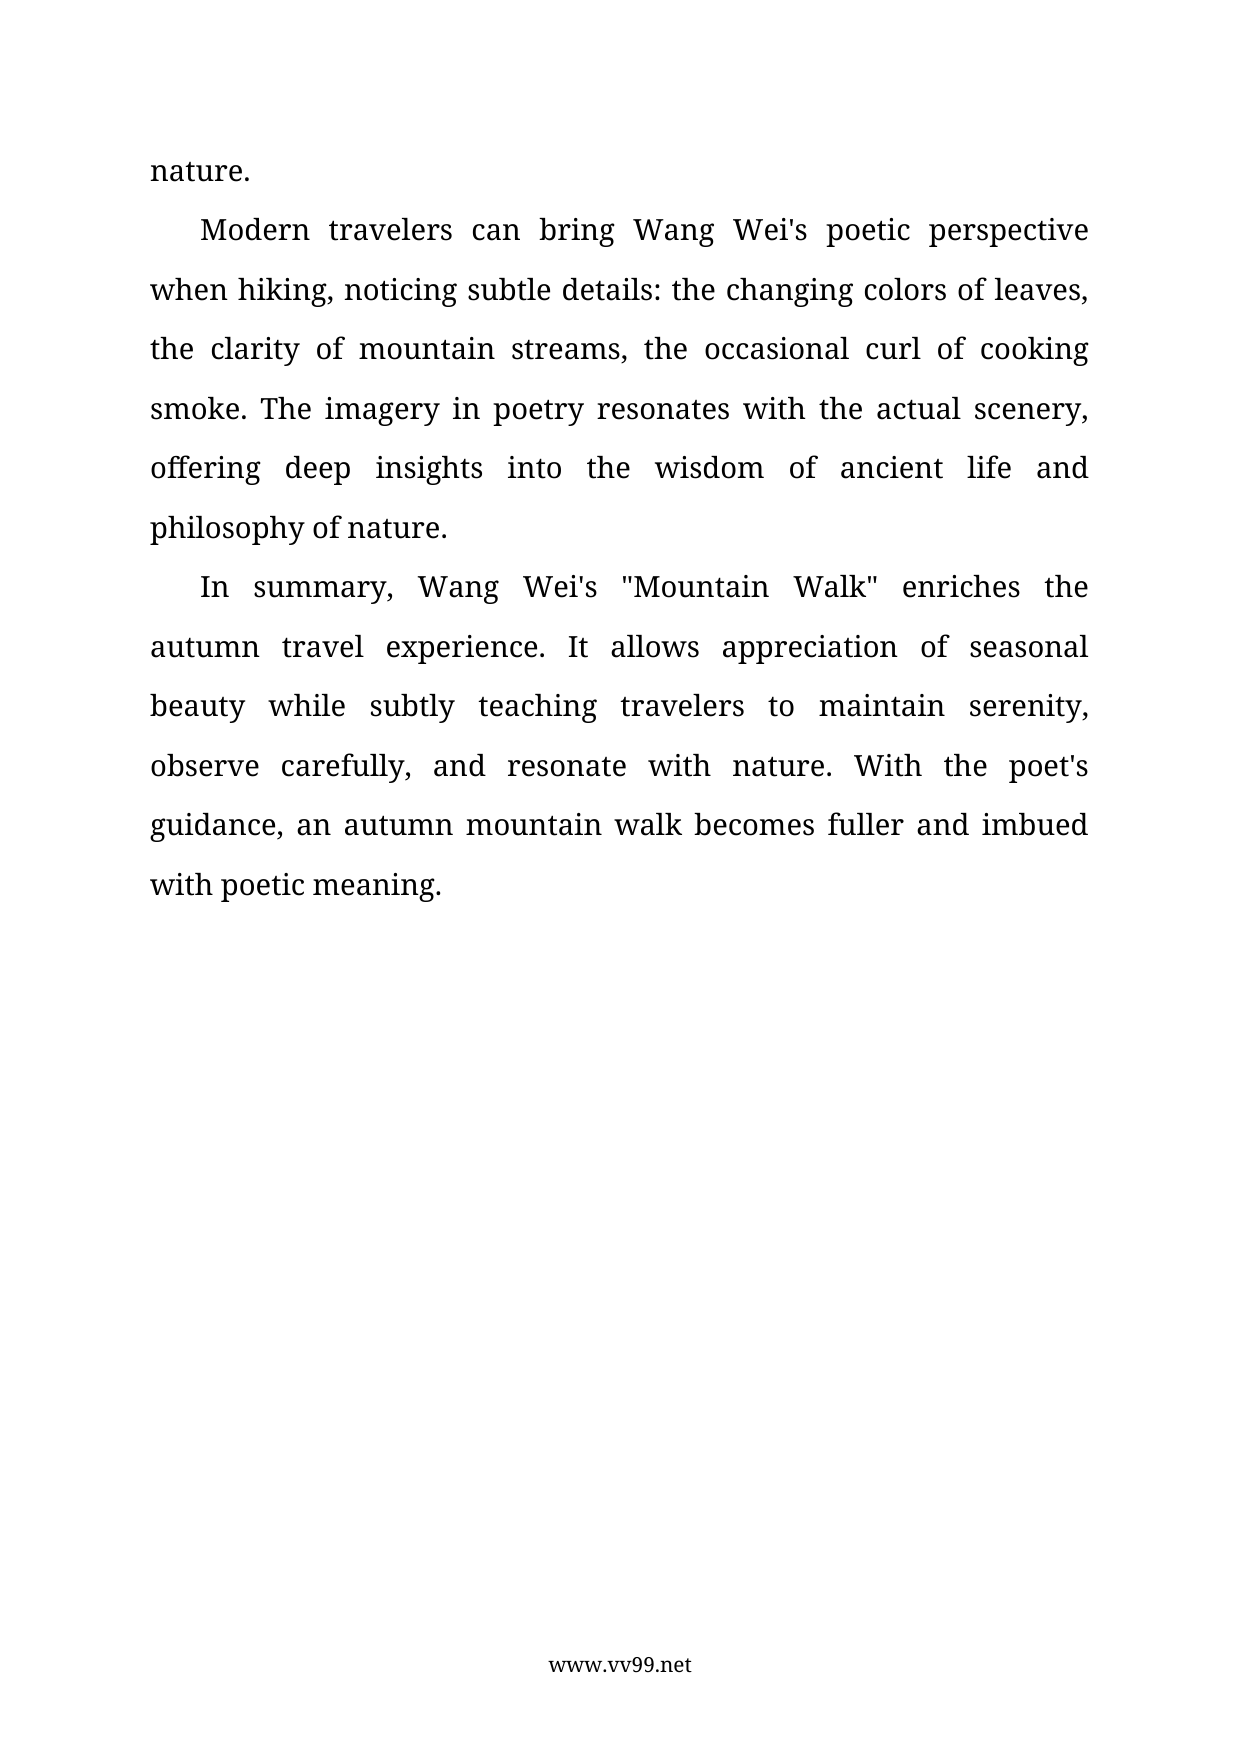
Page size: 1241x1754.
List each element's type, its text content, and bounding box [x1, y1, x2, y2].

text In summary, Wang Wei's "Mountain Walk" enriches the autumn travel experience. It allows appreciation of seasonal beauty while subtly teaching travelers to maintain serenity, observe carefully, and resonate with nature. With the poet's guidance, an autumn mountain walk becomes fuller and imbued with poetic meaning. [150, 566, 1090, 903]
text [150, 150, 1090, 190]
text Modern travelers can bring Wang Wei's poetic perspective when hiking, noticing subtle details: the changing colors of leaves, the clarity of mountain streams, the occasional curl of cooking smoke. The imagery in poetry resonates with the actual scenery, offering deep insights into the wisdom of ancient life and philosophy of nature. [150, 209, 1090, 547]
